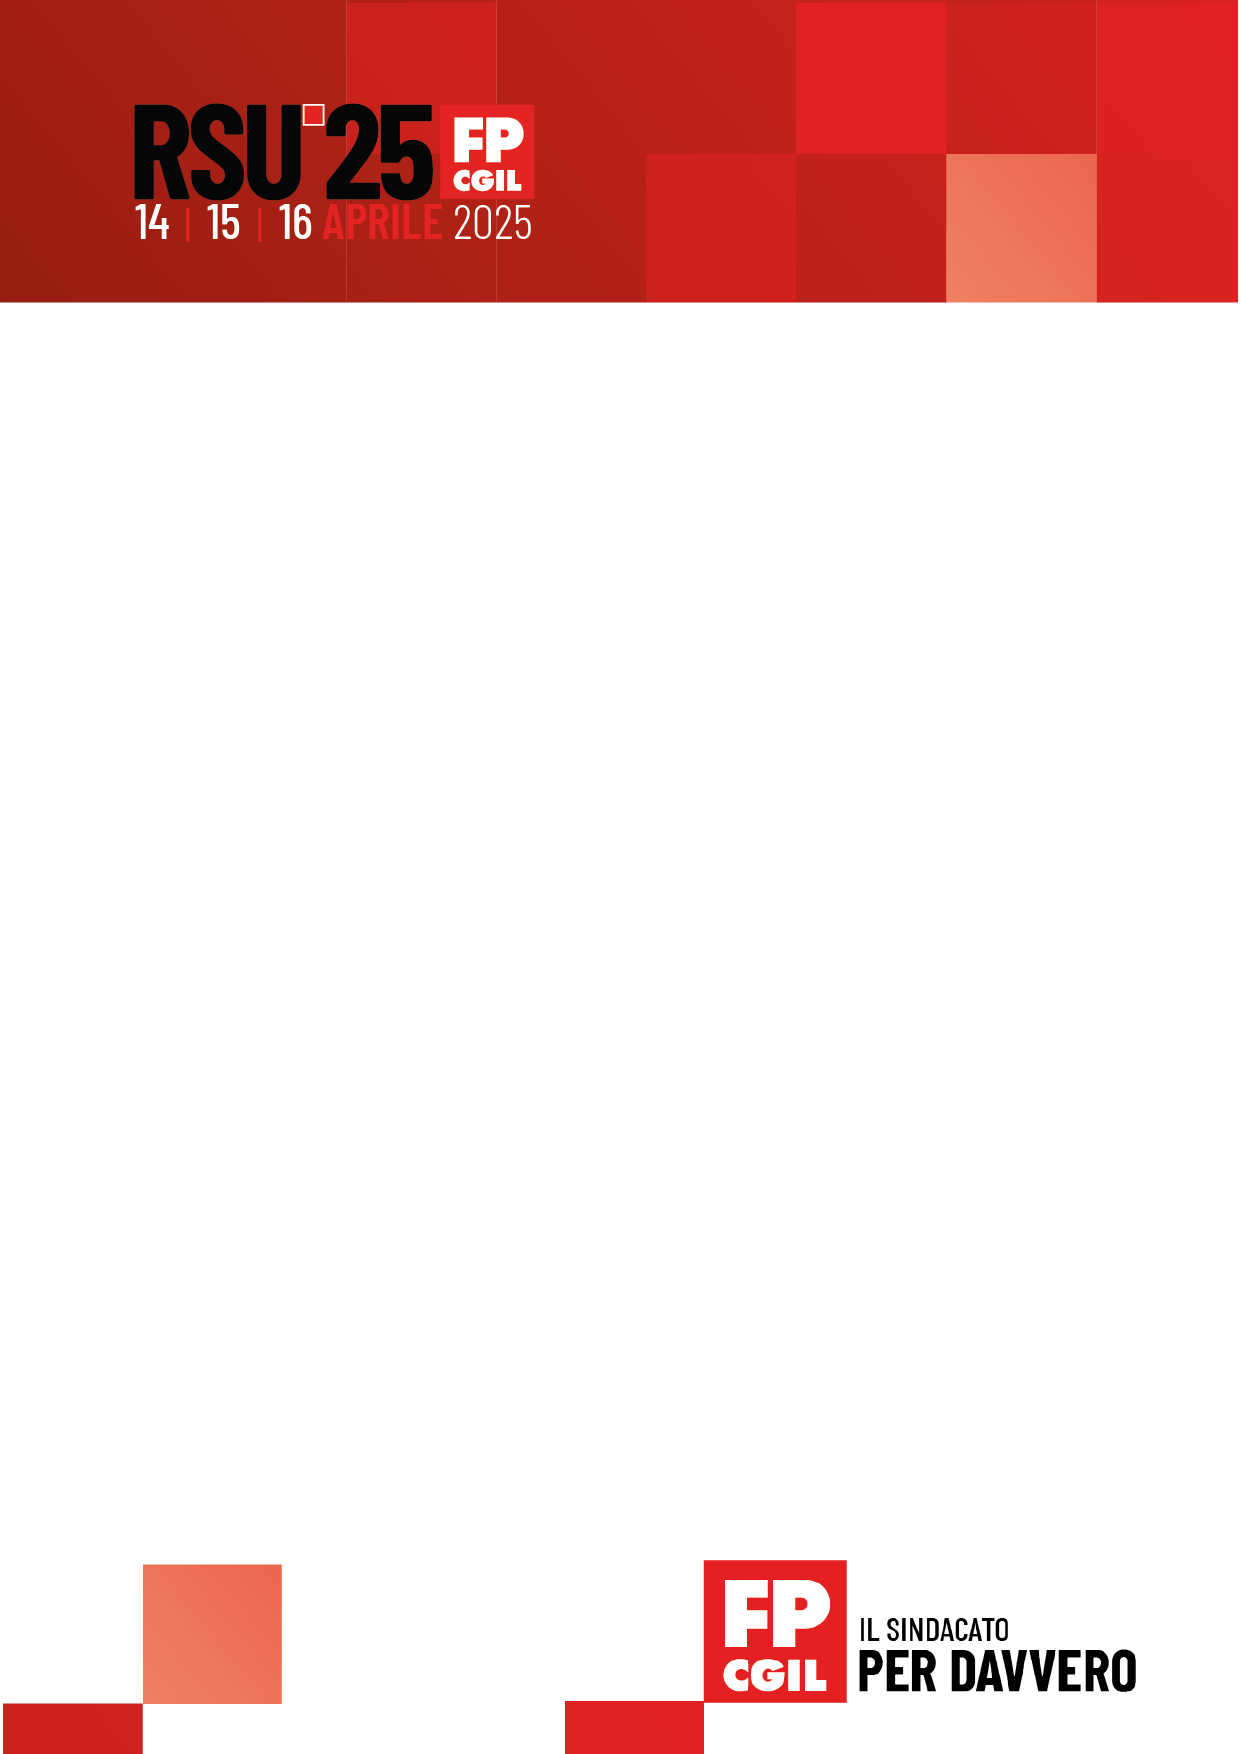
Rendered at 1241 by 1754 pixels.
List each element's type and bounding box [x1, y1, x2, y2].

picture [0, 1520, 1167, 1754]
picture [0, 0, 1239, 308]
